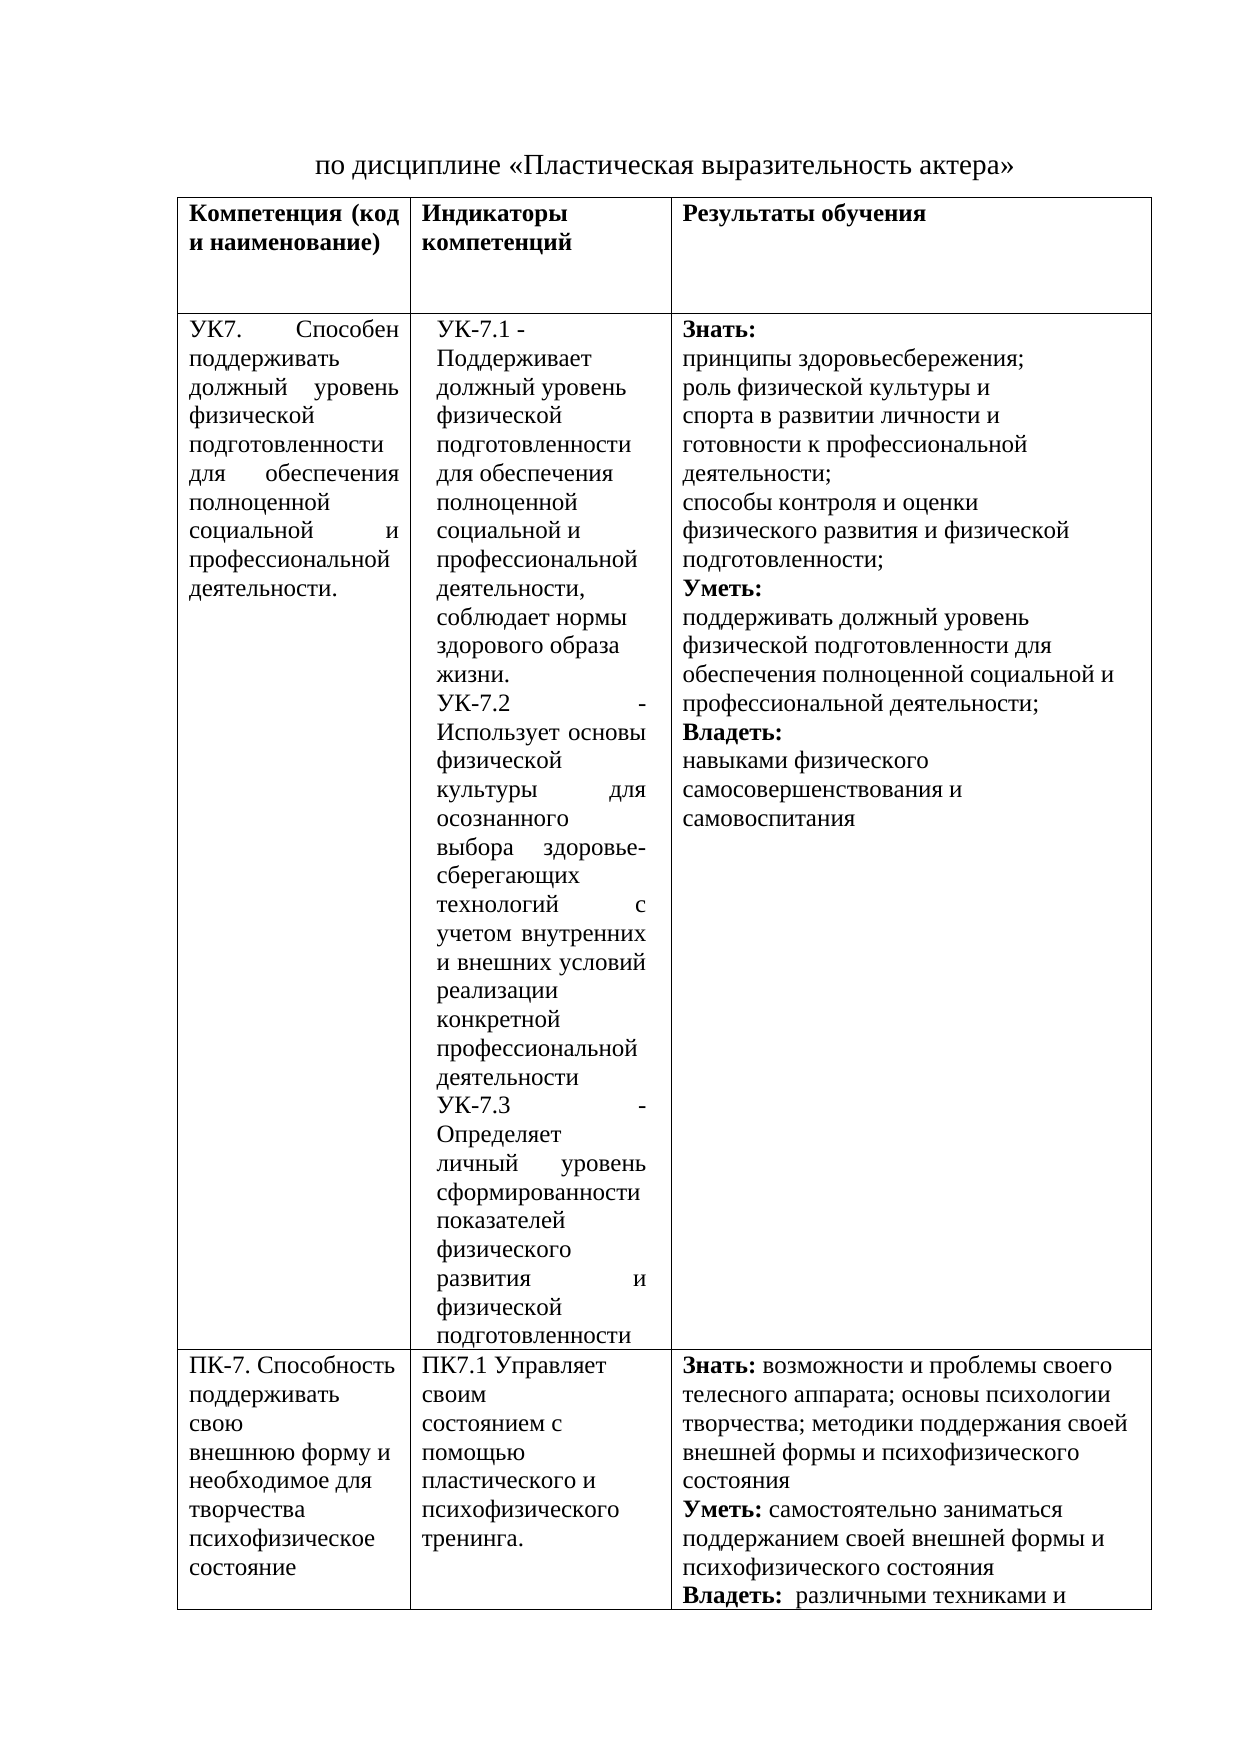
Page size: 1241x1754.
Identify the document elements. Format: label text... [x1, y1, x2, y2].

table_cell Знать: принципы здоровьесбережения; роль физической культуры и спорта в развитии личности и готовности к профессиональной деятельности; способы контроля и оценки физического развития и физической подготовленности; Уметь: поддерживать должный уровень физической подготовленности для обеспечения полноценной социальной и профессиональной деятельности; Владеть: навыками физического самосовершенствования и самовоспитания [672, 314, 1151, 1349]
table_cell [178, 1350, 410, 1609]
table_cell УК-7.1 - Поддерживает должный уровень физической подготовленности для обеспечения полноценной социальной и профессиональной деятельности, соблюдает нормы здорового образа жизни. УК-7.2 - Использует основы физической культуры для осознанного выбора здоровье-сберегающих технологий с учетом внутренних и внешних условий реализации конкретной профессиональной деятельности УК-7.3 - Определяет личный уровень сформированности показателей физического развития и физической подготовленности [411, 314, 671, 1349]
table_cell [411, 1350, 671, 1609]
table_header Компетенция (код и наименование) [178, 198, 410, 313]
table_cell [672, 1350, 1151, 1609]
table_cell УК7. Способен поддерживать должный уровень физической подготовленности для обеспечения полноценной социальной и профессиональной деятельности. [178, 314, 410, 1349]
table_header Результаты обучения [672, 198, 1151, 313]
table_header Индикаторы компетенций [411, 198, 671, 313]
text по дисциплине «Пластическая выразительность актера» [177, 147, 1152, 180]
